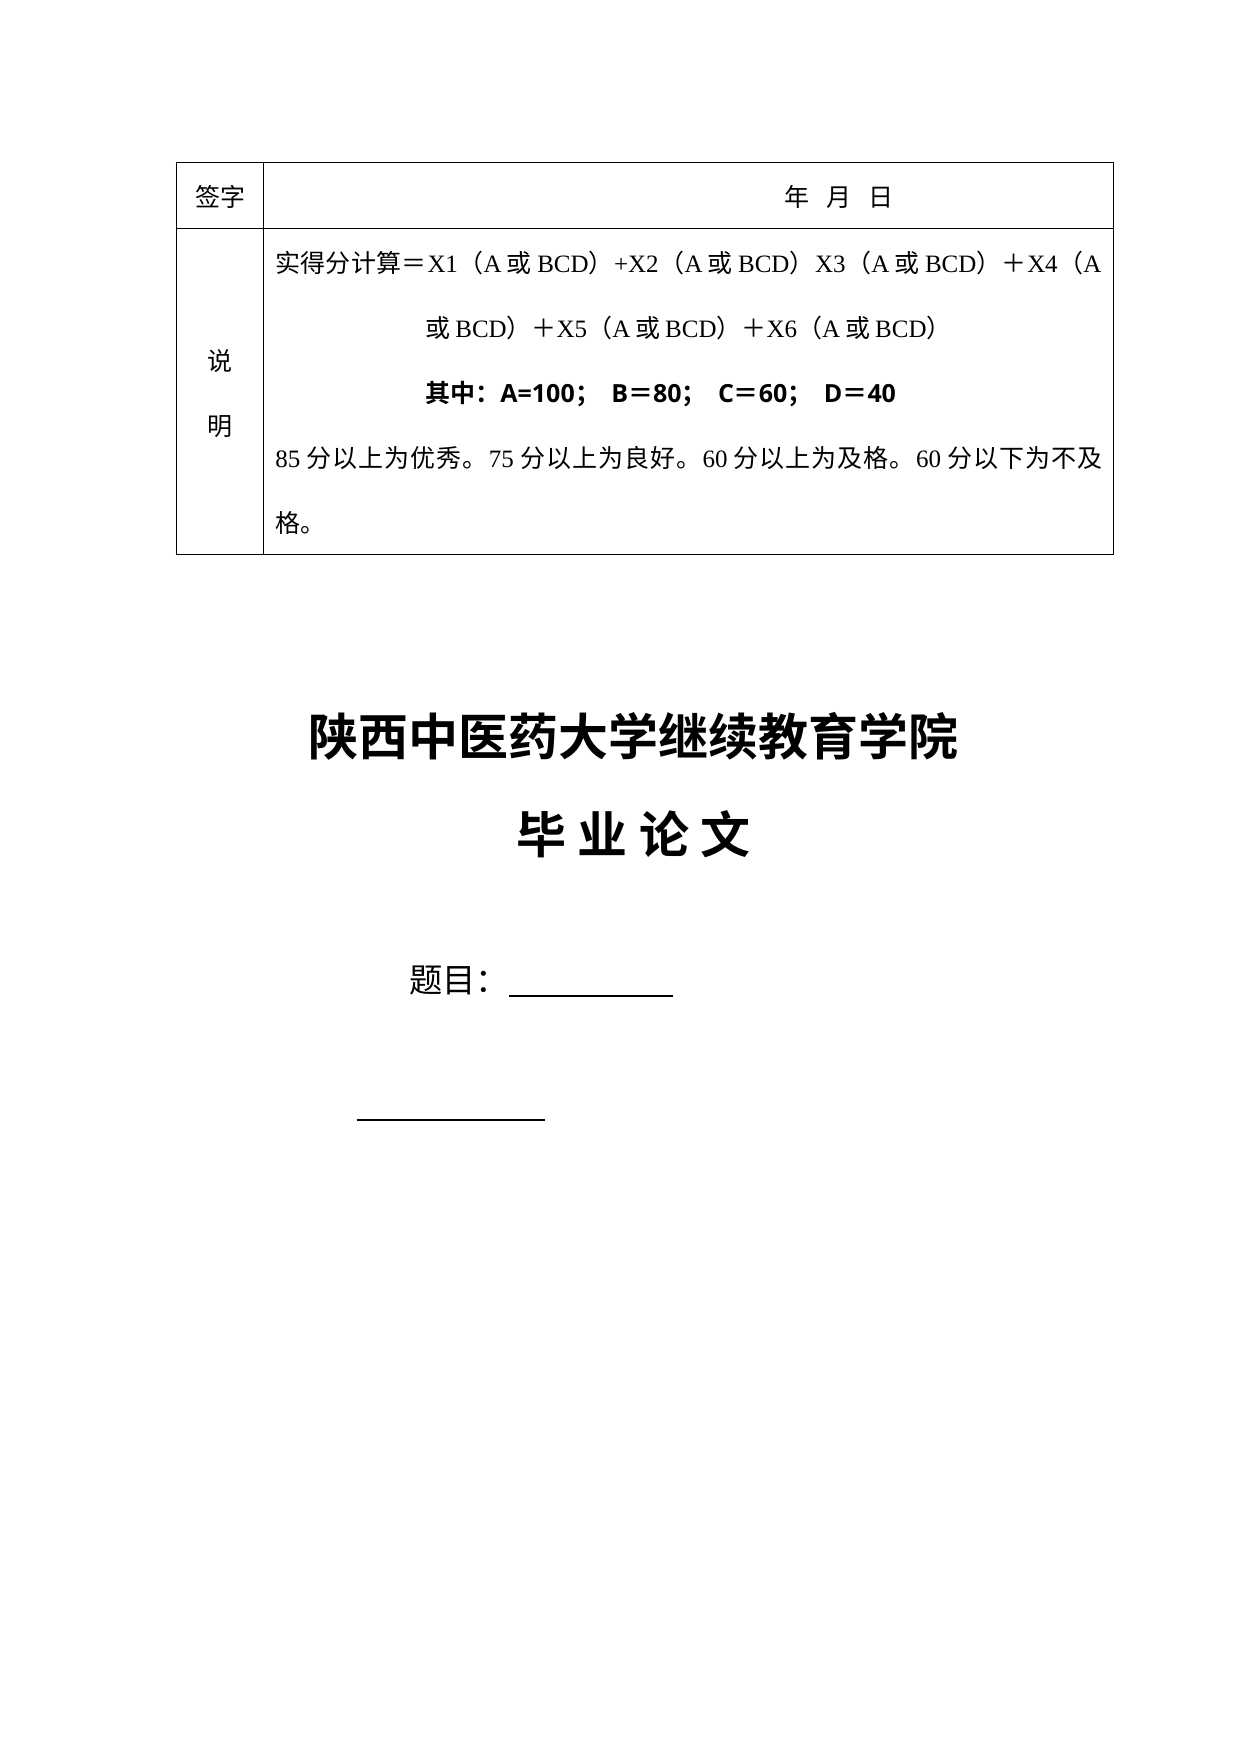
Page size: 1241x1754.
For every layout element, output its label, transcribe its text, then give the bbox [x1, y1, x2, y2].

table_cell 说 明 [177, 229, 263, 554]
text 毕 业 论 文 [187, 783, 1053, 880]
text 陕西中医药大学继续教育学院 [187, 685, 1053, 783]
table_cell 实得分计算＝X1（A或BCD）+X2（A或BCD）X3（A或BCD）＋X4（A或BCD）＋X5（A或BCD）＋X6（A或BCD） 其中：A=100； B＝80； C＝60； D＝40 85分以上为优秀。75分以上为良好。60分以上为及格。60分以下为不及格。 [264, 229, 1113, 554]
text 题目： [187, 945, 1053, 1010]
table_cell 评审 教师 签字 [177, 163, 263, 228]
table_cell 年 月 日 [264, 163, 1113, 228]
